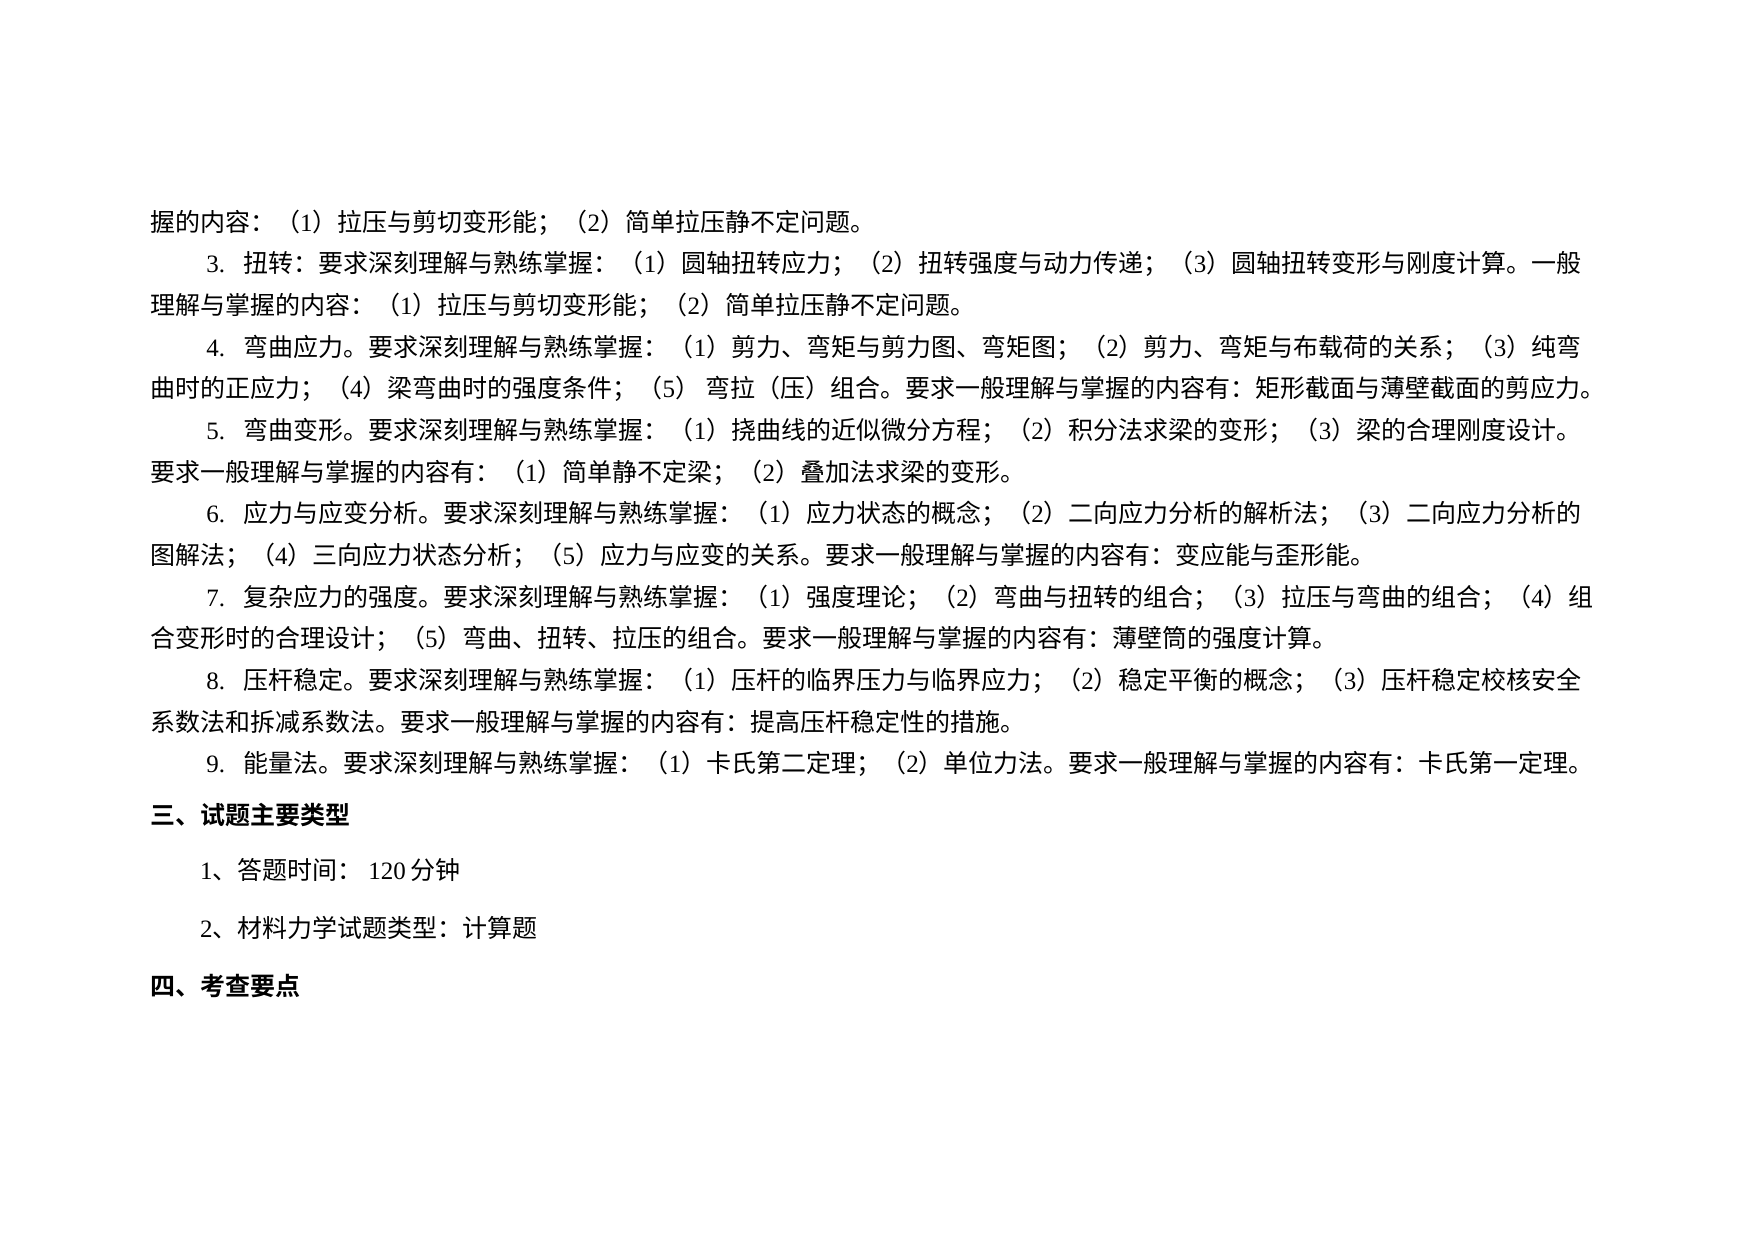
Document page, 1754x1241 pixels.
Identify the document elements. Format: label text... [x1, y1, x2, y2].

list 弯曲应力。要求深刻理解与熟练掌握：（1）剪力、弯矩与剪力图、弯矩图；（2）剪力、弯矩与布载荷的关系；（3）纯弯曲时的正应力；（4）梁弯曲时的强度条件；（5） 弯拉（压）组合。要求一般理解与掌握的内容有：矩形截面与薄壁截面的剪应力。 [150, 323, 1604, 406]
text 四、考查要点 [150, 962, 1604, 1003]
list 扭转：要求深刻理解与熟练掌握：（1）圆轴扭转应力；（2）扭转强度与动力传递；（3）圆轴扭转变形与刚度计算。一般理解与掌握的内容：（1）拉压与剪切变形能；（2）简单拉压静不定问题。 [150, 239, 1604, 323]
text 1、答题时间： 120分钟 [150, 846, 1604, 888]
list 应力与应变分析。要求深刻理解与熟练掌握：（1）应力状态的概念；（2）二向应力分析的解析法；（3）二向应力分析的图解法；（4）三向应力状态分析；（5）应力与应变的关系。要求一般理解与掌握的内容有：变应能与歪形能。 [150, 489, 1604, 573]
list 压杆稳定。要求深刻理解与熟练掌握：（1）压杆的临界压力与临界应力；（2）稳定平衡的概念；（3）压杆稳定校核安全系数法和拆减系数法。要求一般理解与掌握的内容有：提高压杆稳定性的措施。 [150, 656, 1604, 739]
list 弯曲变形。要求深刻理解与熟练掌握：（1）挠曲线的近似微分方程；（2）积分法求梁的变形；（3）梁的合理刚度设计。要求一般理解与掌握的内容有：（1）简单静不定梁；（2）叠加法求梁的变形。 [150, 406, 1604, 489]
text 2、材料力学试题类型：计算题 [150, 904, 1604, 946]
list 能量法。要求深刻理解与熟练掌握：（1）卡氏第二定理；（2）单位力法。要求一般理解与掌握的内容有：卡氏第一定理。 [150, 739, 1604, 781]
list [150, 198, 1604, 239]
text 三、试题主要类型 [150, 781, 1604, 846]
list 复杂应力的强度。要求深刻理解与熟练掌握：（1）强度理论；（2）弯曲与扭转的组合；（3）拉压与弯曲的组合；（4）组合变形时的合理设计；（5）弯曲、扭转、拉压的组合。要求一般理解与掌握的内容有：薄壁筒的强度计算。 [150, 573, 1604, 656]
